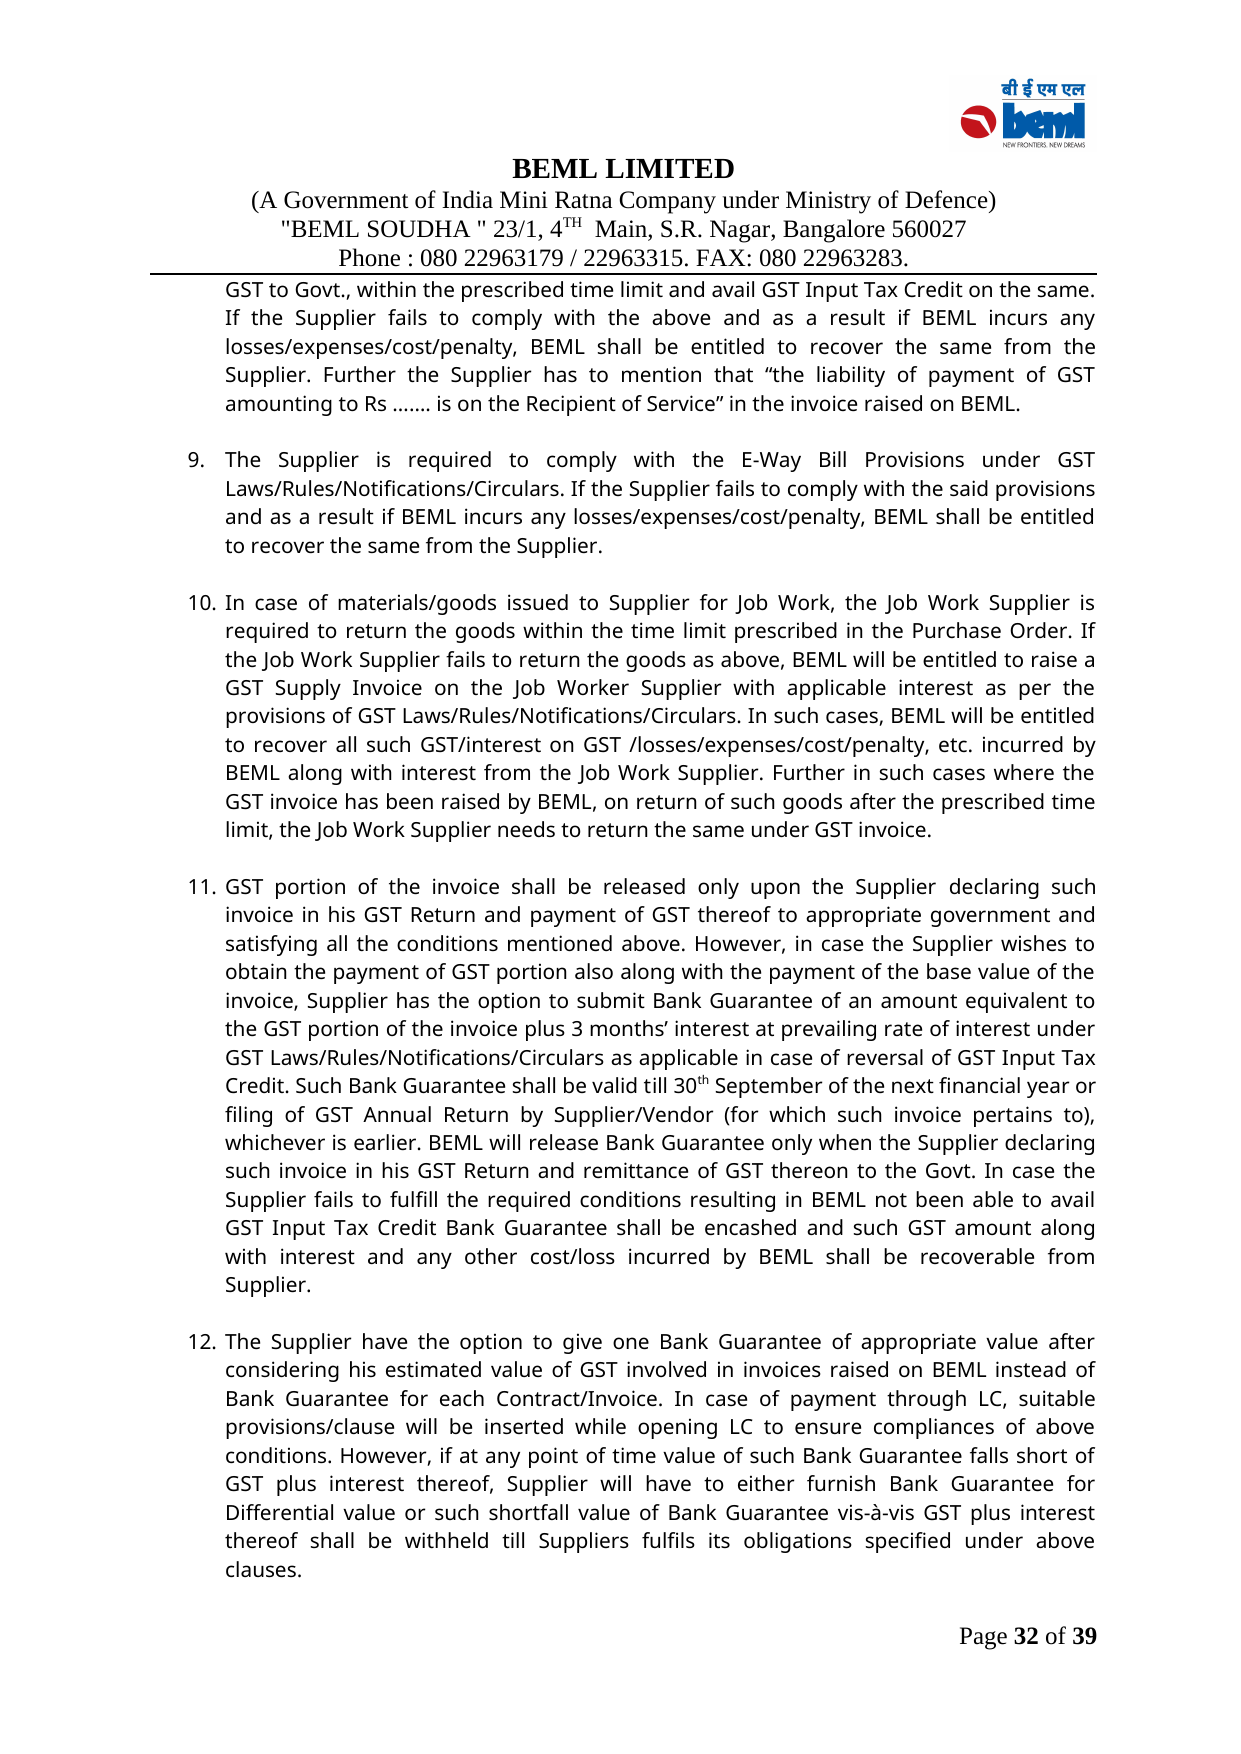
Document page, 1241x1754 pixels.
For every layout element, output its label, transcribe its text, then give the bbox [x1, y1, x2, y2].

list GST portion of the invoice shall be released only upon the Supplier declaring such invoice in his GST Return and payment of GST thereof to appropriate government and satisfying all the conditions mentioned above. However, in case the Supplier wishes to obtain the payment of GST portion also along with the payment of the base value of the invoice, Supplier has the option to submit Bank Guarantee of an amount equivalent to the GST portion of the invoice plus 3 months’ interest at prevailing rate of interest under GST Laws/Rules/Notifications/Circulars as applicable in case of reversal of GST Input Tax Credit. Such Bank Guarantee shall be valid till 30th September of the next financial year or filing of GST Annual Return by Supplier/Vendor (for which such invoice pertains to), whichever is earlier. BEML will release Bank Guarantee only when the Supplier declaring such invoice in his GST Return and remittance of GST thereon to the Govt. In case the Supplier fails to fulfill the required conditions resulting in BEML not been able to avail GST Input Tax Credit Bank Guarantee shall be encashed and such GST amount along with interest and any other cost/loss incurred by BEML shall be recoverable from Supplier. [187, 872, 1097, 1299]
picture [948, 75, 1098, 152]
list The Supplier is required to comply with the E-Way Bill Provisions under GST Laws/Rules/Notifications/Circulars. If the Supplier fails to comply with the said provisions and as a result if BEML incurs any losses/expenses/cost/penalty, BEML shall be entitled to recover the same from the Supplier. [187, 446, 1097, 559]
list The Supplier have the option to give one Bank Guarantee of appropriate value after considering his estimated value of GST involved in invoices raised on BEML instead of Bank Guarantee for each Contract/Invoice. In case of payment through LC, suitable provisions/clause will be inserted while opening LC to ensure compliances of above conditions. However, if at any point of time value of such Bank Guarantee falls short of GST plus interest thereof, Supplier will have to either furnish Bank Guarantee for Differential value or such shortfall value of Bank Guarantee vis-à-vis GST plus interest thereof shall be withheld till Suppliers fulfils its obligations specified under above clauses. [187, 1327, 1097, 1583]
list In case of materials/goods issued to Supplier for Job Work, the Job Work Supplier is required to return the goods within the time limit prescribed in the Purchase Order. If the Job Work Supplier fails to return the goods as above, BEML will be entitled to raise a GST Supply Invoice on the Job Worker Supplier with applicable interest as per the provisions of GST Laws/Rules/Notifications/Circulars. In such cases, BEML will be entitled to recover all such GST/interest on GST /losses/expenses/cost/penalty, etc. incurred by BEML along with interest from the Job Work Supplier. Further in such cases where the GST invoice has been raised by BEML, on return of such goods after the prescribed time limit, the Job Work Supplier needs to return the same under GST invoice. [187, 588, 1097, 844]
